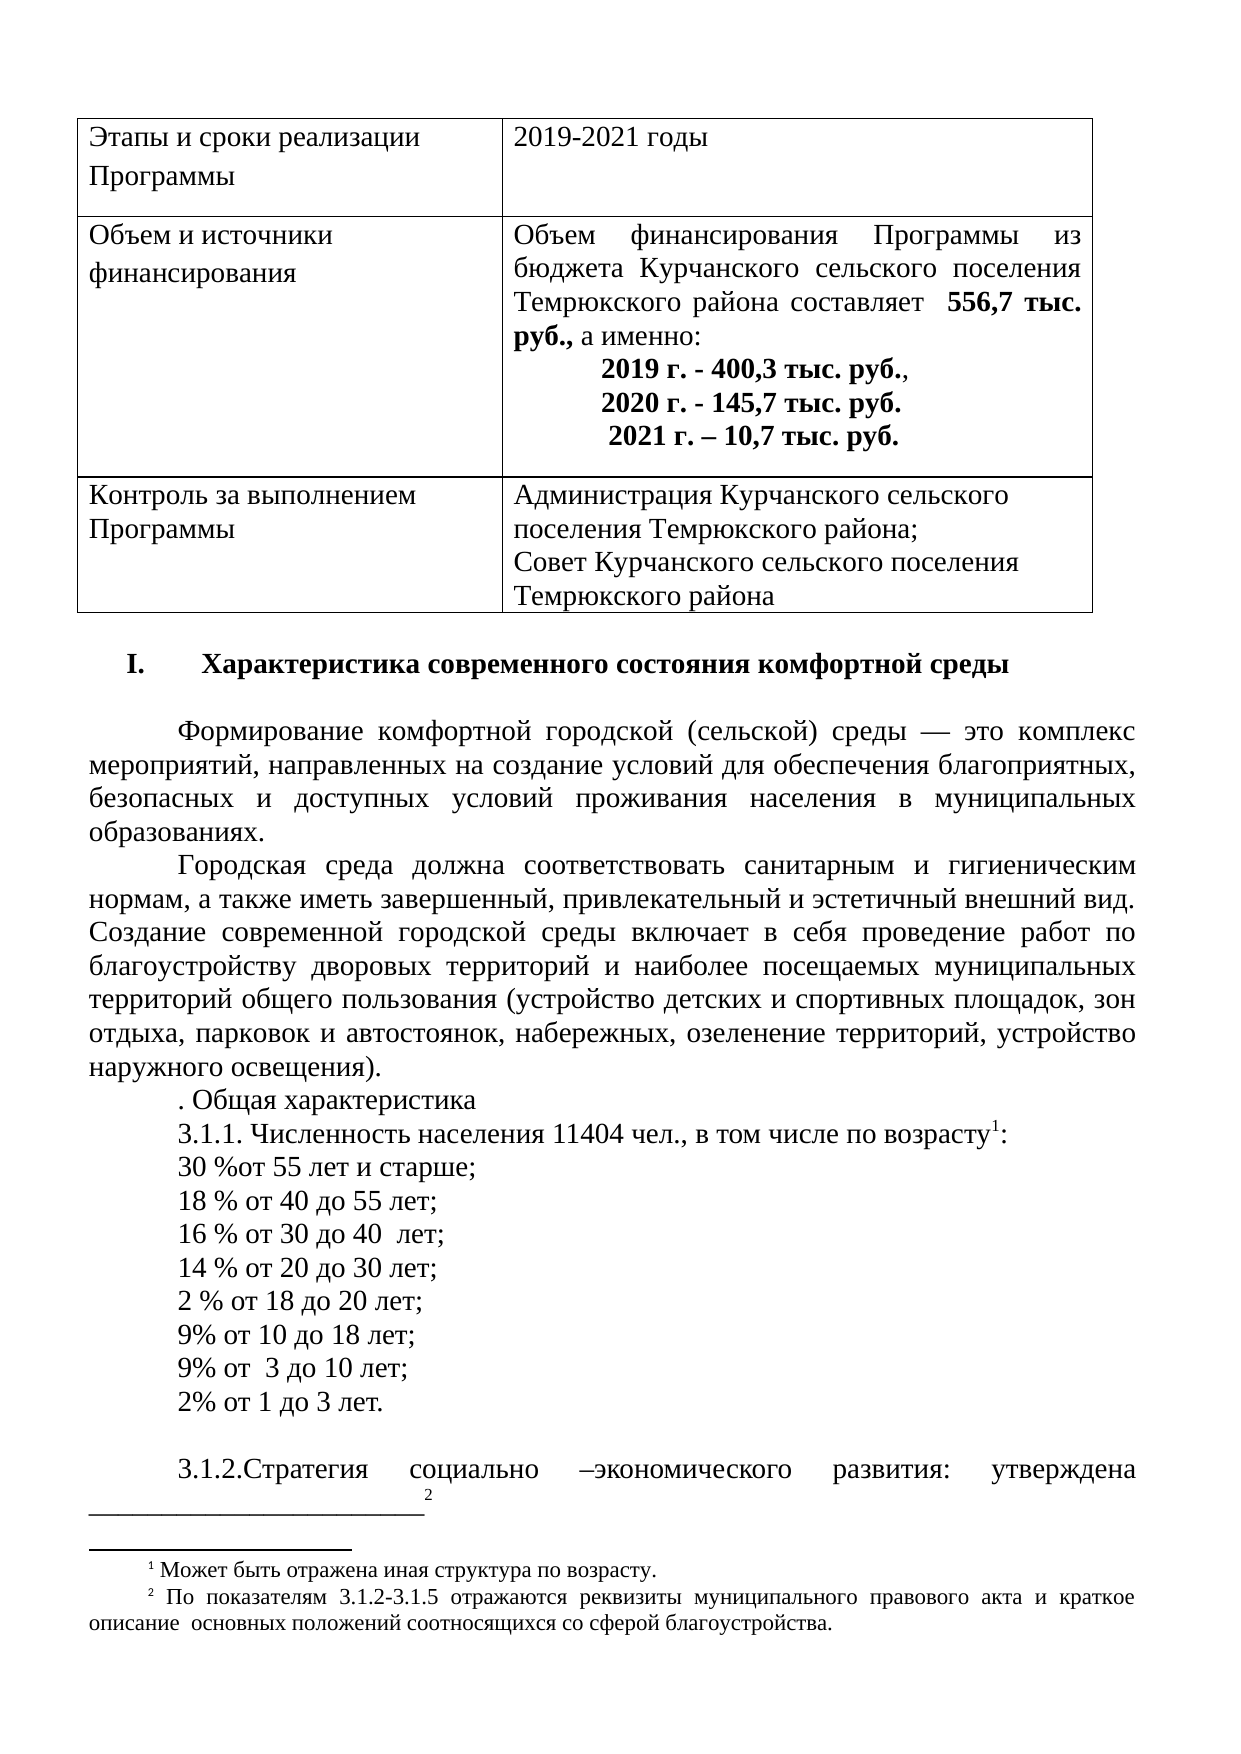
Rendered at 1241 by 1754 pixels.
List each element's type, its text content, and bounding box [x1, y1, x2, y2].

table_cell Объем и источники финансирования [78, 217, 502, 476]
table_cell Объем финансирования Программы из бюджета Курчанского сельского поселения Темрюкского района составляет 556,7 тыс. руб., а именно: 2019 г. - 400,3 тыс. руб., 2020 г. - 145,7 тыс. руб. 2021 г. – 10,7 тыс. руб. [503, 217, 1092, 476]
table_cell 2019-2021 годы [503, 119, 1092, 216]
list Характеристика современного состояния комфортной среды [126, 646, 1137, 680]
text 14 % от 20 до 30 лет; [89, 1250, 1137, 1283]
text 2 % от 18 до 20 лет; [89, 1283, 1137, 1317]
text 16 % от 30 до 40 лет; [89, 1216, 1137, 1250]
text 30 %от 55 лет и старше; [89, 1149, 1137, 1183]
text Городская среда должна соответствовать санитарным и гигиеническим нормам, а также иметь завершенный, привлекательный и эстетичный внешний вид. Создание современной городской среды включает в себя проведение работ по благоустройству дворовых территорий и наиболее посещаемых муниципальных территорий общего пользования (устройство детских и спортивных площадок, зон отдыха, парковок и автостоянок, набережных, озеленение территорий, устройство наружного освещения). [89, 847, 1137, 1082]
table_cell Администрация Курчанского сельского поселения Темрюкского района; Совет Курчанского сельского поселения Темрюкского района [503, 478, 1092, 612]
text 3.1.1. Численность населения 11404 чел., в том числе по возрасту: [89, 1116, 1137, 1149]
table_cell Контроль за выполнением Программы [78, 478, 502, 612]
text . Общая характеристика [89, 1082, 1137, 1116]
text 18 % от 40 до 55 лет; [89, 1183, 1137, 1216]
text Формирование комфортной городской (сельской) среды — это комплекс мероприятий, направленных на создание условий для обеспечения благоприятных, безопасных и доступных условий проживания населения в муниципальных образованиях. [89, 713, 1137, 847]
table_cell Этапы и сроки реализации Программы [78, 119, 502, 216]
text 3.1.2.Стратегия социально –экономического развития: утверждена _______________________ [89, 1451, 1137, 1518]
text 9% от 10 до 18 лет; [89, 1317, 1137, 1351]
text 9% от 3 до 10 лет; [89, 1351, 1137, 1384]
text 2% от 1 до 3 лет. [89, 1384, 1137, 1418]
